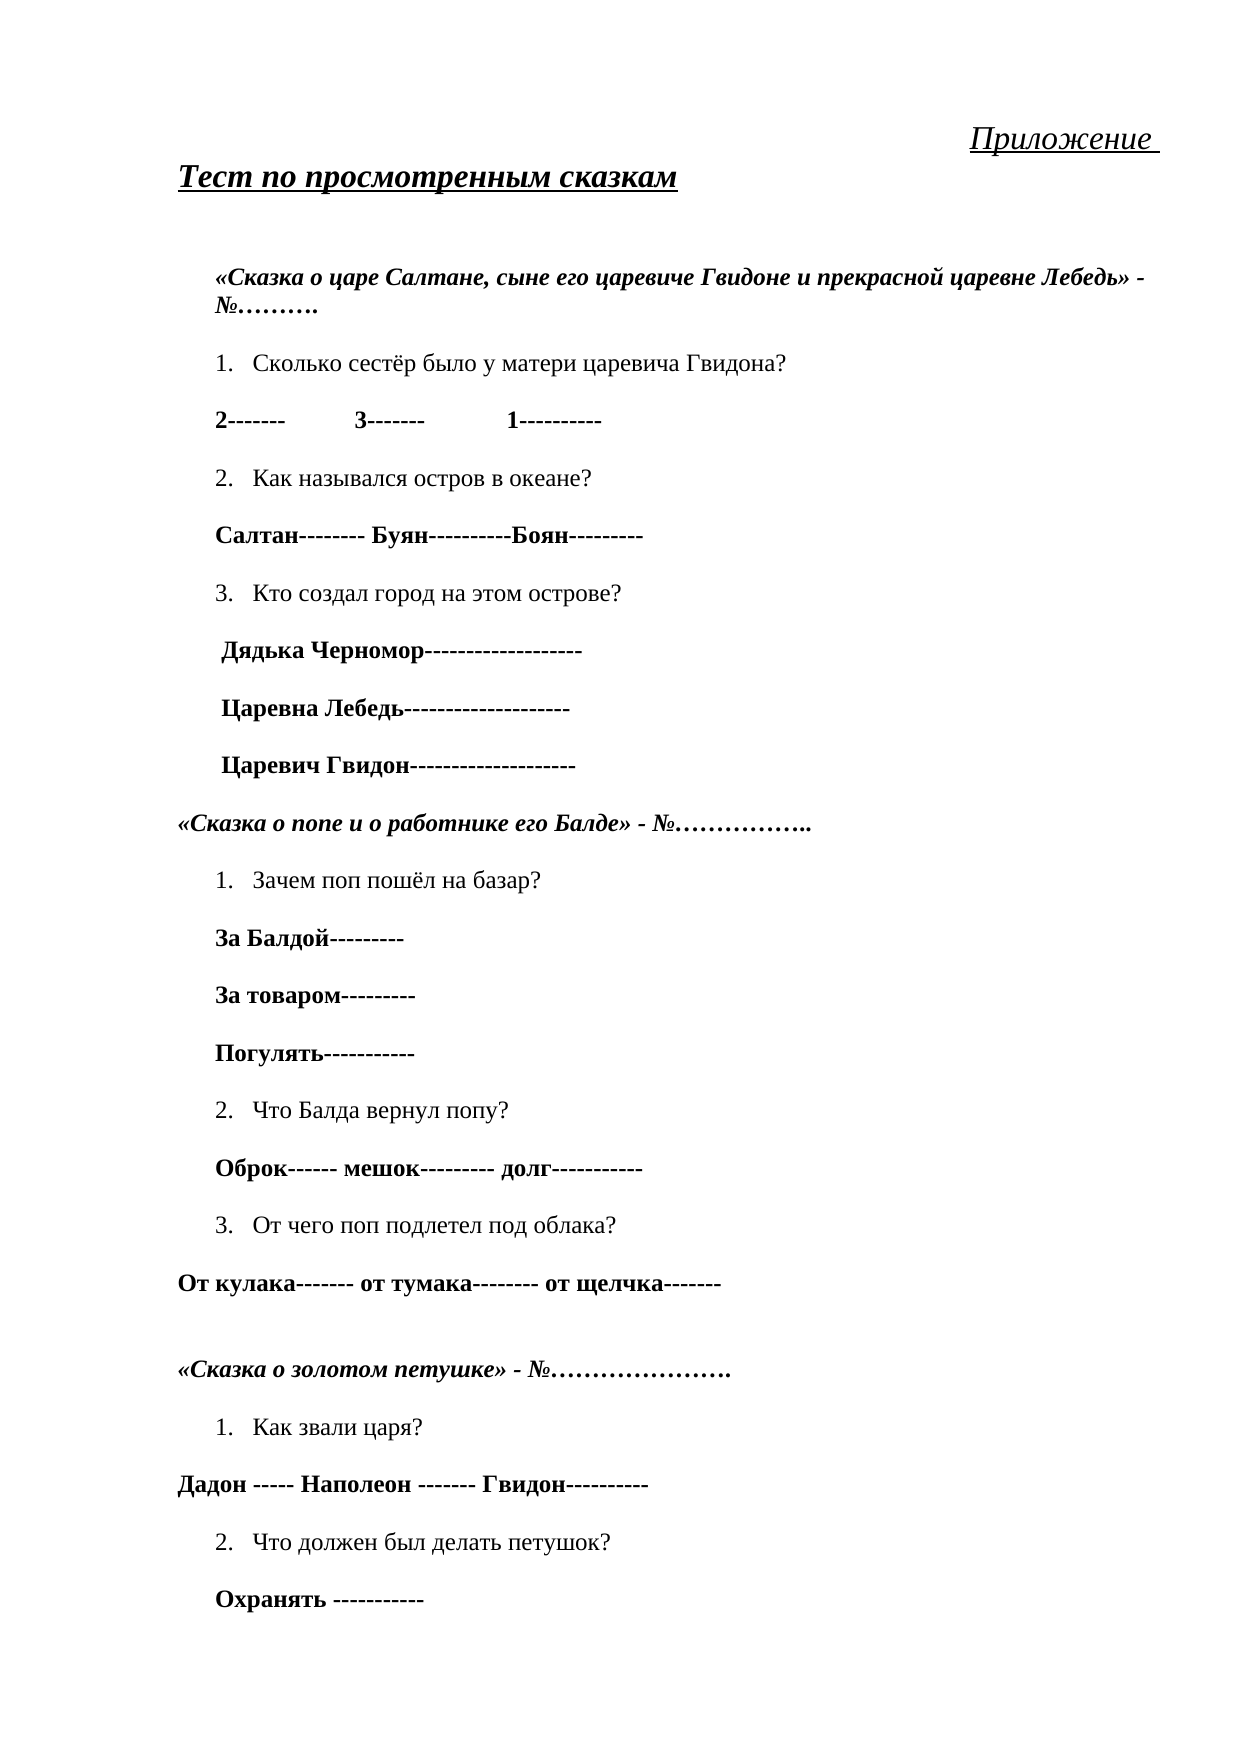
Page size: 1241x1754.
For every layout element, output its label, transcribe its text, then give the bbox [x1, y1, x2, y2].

list Кто создал город на этом острове? [215, 578, 1152, 607]
text Царевич Гвидон-------------------- [177, 751, 1152, 779]
list Как назывался остров в океане? [215, 463, 1152, 492]
list Что Балда вернул попу? [215, 1096, 1152, 1124]
text За товаром--------- [215, 981, 1152, 1009]
list Зачем поп пошёл на базар? [215, 866, 1152, 894]
text «Сказка о попе и о работнике его Балде» - №…………….. [177, 808, 1152, 837]
text Погулять----------- [215, 1038, 1152, 1067]
list От чего поп подлетел под облака? [215, 1211, 1152, 1239]
text От кулака------- от тумака-------- от щелчка------- [177, 1268, 1152, 1297]
text Оброк------ мешок--------- долг----------- [215, 1153, 1152, 1182]
text Тест по просмотренным сказкам [177, 156, 1152, 195]
list Что должен был делать петушок? [215, 1527, 1152, 1556]
text «Сказка о золотом петушке» - №…………………. [177, 1354, 1152, 1383]
text 2------- 3------- 1---------- [215, 406, 1152, 434]
list Сколько сестёр было у матери царевича Гвидона? [215, 348, 1152, 377]
text Охранять ----------- [215, 1584, 1152, 1613]
text Дядька Черномор------------------- [177, 636, 1152, 664]
text «Сказка о царе Салтане, сыне его царевиче Гвидоне и прекрасной царевне Лебедь» - №………. [215, 262, 1152, 319]
list Как звали царя? [215, 1412, 1152, 1441]
text Салтан-------- Буян----------Боян--------- [215, 521, 1152, 549]
text За Балдой--------- [215, 923, 1152, 952]
text Царевна Лебедь-------------------- [177, 693, 1152, 722]
text Дадон ----- Наполеон ------- Гвидон---------- [177, 1469, 1152, 1498]
text Приложение [177, 118, 1152, 156]
